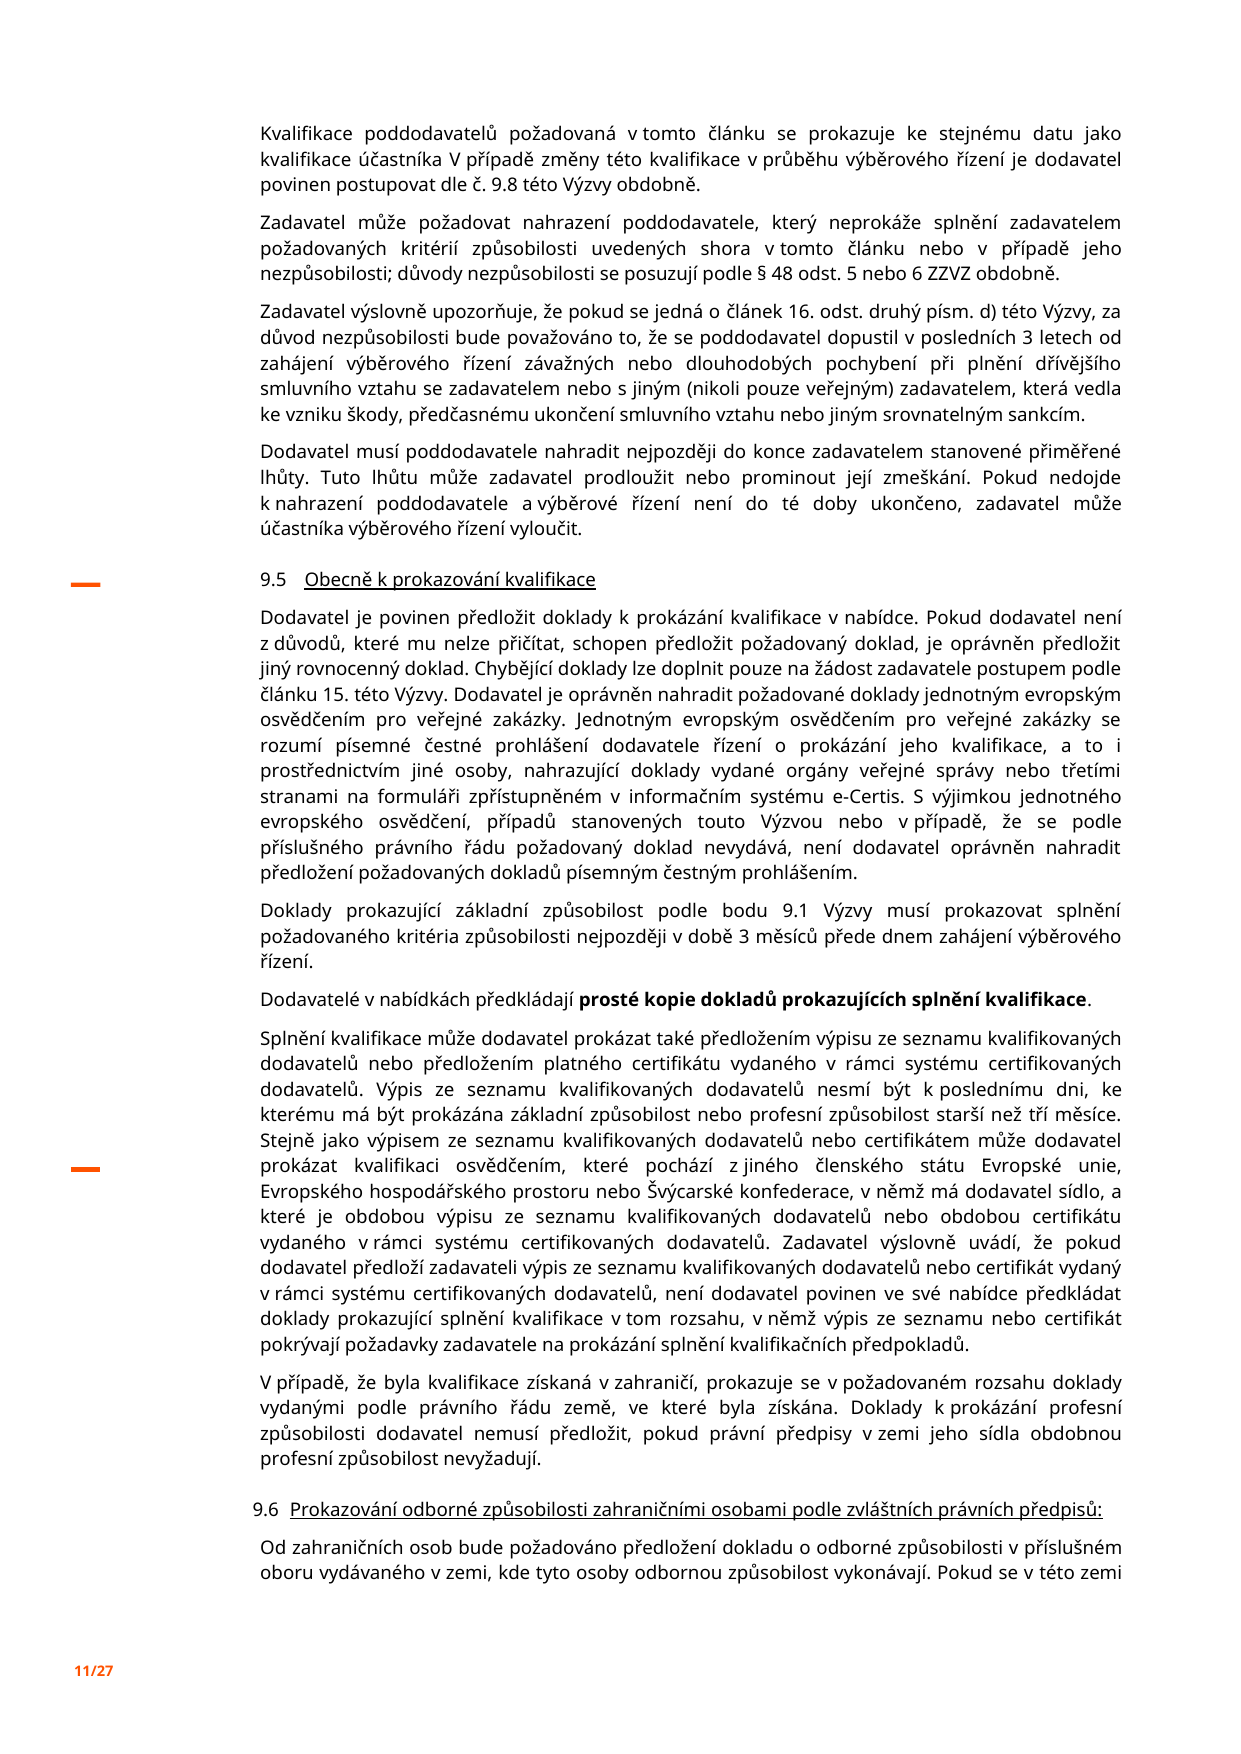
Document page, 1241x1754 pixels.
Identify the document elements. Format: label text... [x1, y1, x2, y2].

text Dodavatel je povinen předložit doklady k prokázání kvalifikace v nabídce. Pokud dodavatel není z důvodů, které mu nelze přičítat, schopen předložit požadovaný doklad, je oprávněn předložit jiný rovnocenný doklad. Chybějící doklady lze doplnit pouze na žádost zadavatele postupem podle článku 15. této Výzvy. Dodavatel je oprávněn nahradit požadované doklady jednotným evropským osvědčením pro veřejné zakázky. Jednotným evropským osvědčením pro veřejné zakázky se rozumí písemné čestné prohlášení dodavatele řízení o prokázání jeho kvalifikace, a to i prostřednictvím jiné osoby, nahrazující doklady vydané orgány veřejné správy nebo třetími stranami na formuláři zpřístupněném v informačním systému e-Certis. S výjimkou jednotného evropského osvědčení, případů stanovených touto Výzvou nebo v případě, že se podle příslušného právního řádu požadovaný doklad nevydává, není dodavatel oprávněn nahradit předložení požadovaných dokladů písemným čestným prohlášením. [260, 604, 1122, 885]
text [260, 1534, 1122, 1585]
list Obecně k prokazování kvalifikace [260, 566, 1122, 592]
text Zadavatel může požadovat nahrazení poddodavatele, který neprokáže splnění zadavatelem požadovaných kritérií způsobilosti uvedených shora v tomto článku nebo v případě jeho nezpůsobilosti; důvody nezpůsobilosti se posuzují podle § 48 odst. 5 nebo 6 ZZVZ obdobně. [260, 210, 1122, 286]
text Doklady prokazující základní způsobilost podle bodu 9.1 Výzvy musí prokazovat splnění požadovaného kritéria způsobilosti nejpozději v době 3 měsíců přede dnem zahájení výběrového řízení. [260, 898, 1122, 974]
list Prokazování odborné způsobilosti zahraničními osobami podle zvláštních právních předpisů: [252, 1496, 1122, 1522]
text Dodavatel musí poddodavatele nahradit nejpozději do konce zadavatelem stanovené přiměřené lhůty. Tuto lhůtu může zadavatel prodloužit nebo prominout její zmeškání. Pokud nedojde k nahrazení poddodavatele a výběrové řízení není do té doby ukončeno, zadavatel může účastníka výběrového řízení vyloučit. [260, 439, 1122, 541]
text Splnění kvalifikace může dodavatel prokázat také předložením výpisu ze seznamu kvalifikovaných dodavatelů nebo předložením platného certifikátu vydaného v rámci systému certifikovaných dodavatelů. Výpis ze seznamu kvalifikovaných dodavatelů nesmí být k poslednímu dni, ke kterému má být prokázána základní způsobilost nebo profesní způsobilost starší než tří měsíce. Stejně jako výpisem ze seznamu kvalifikovaných dodavatelů nebo certifikátem může dodavatel prokázat kvalifikaci osvědčením, které pochází z jiného členského státu Evropské unie, Evropského hospodářského prostoru nebo Švýcarské konfederace, v němž má dodavatel sídlo, a které je obdobou výpisu ze seznamu kvalifikovaných dodavatelů nebo obdobou certifikátu vydaného v rámci systému certifikovaných dodavatelů. Zadavatel výslovně uvádí, že pokud dodavatel předloží zadavateli výpis ze seznamu kvalifikovaných dodavatelů nebo certifikát vydaný v rámci systému certifikovaných dodavatelů, není dodavatel povinen ve své nabídce předkládat doklady prokazující splnění kvalifikace v tom rozsahu, v němž výpis ze seznamu nebo certifikát pokrývají požadavky zadavatele na prokázání splnění kvalifikačních předpokladů. [260, 1025, 1122, 1357]
text Dodavatelé v nabídkách předkládají prosté kopie dokladů prokazujících splnění kvalifikace. [260, 987, 1122, 1012]
text Kvalifikace poddodavatelů požadovaná v tomto článku se prokazuje ke stejnému datu jako kvalifikace účastníka V případě změny této kvalifikace v průběhu výběrového řízení je dodavatel povinen postupovat dle č. 9.8 této Výzvy obdobně. [260, 121, 1122, 197]
text Zadavatel výslovně upozorňuje, že pokud se jedná o článek 16. odst. druhý písm. d) této Výzvy, za důvod nezpůsobilosti bude považováno to, že se poddodavatel dopustil v posledních 3 letech od zahájení výběrového řízení závažných nebo dlouhodobých pochybení při plnění dřívějšího smluvního vztahu se zadavatelem nebo s jiným (nikoli pouze veřejným) zadavatelem, která vedla ke vzniku škody, předčasnému ukončení smluvního vztahu nebo jiným srovnatelným sankcím. [260, 299, 1122, 426]
text V případě, že byla kvalifikace získaná v zahraničí, prokazuje se v požadovaném rozsahu doklady vydanými podle právního řádu země, ve které byla získána. Doklady k prokázání profesní způsobilosti dodavatel nemusí předložit, pokud právní předpisy v zemi jeho sídla obdobnou profesní způsobilost nevyžadují. [260, 1369, 1122, 1471]
